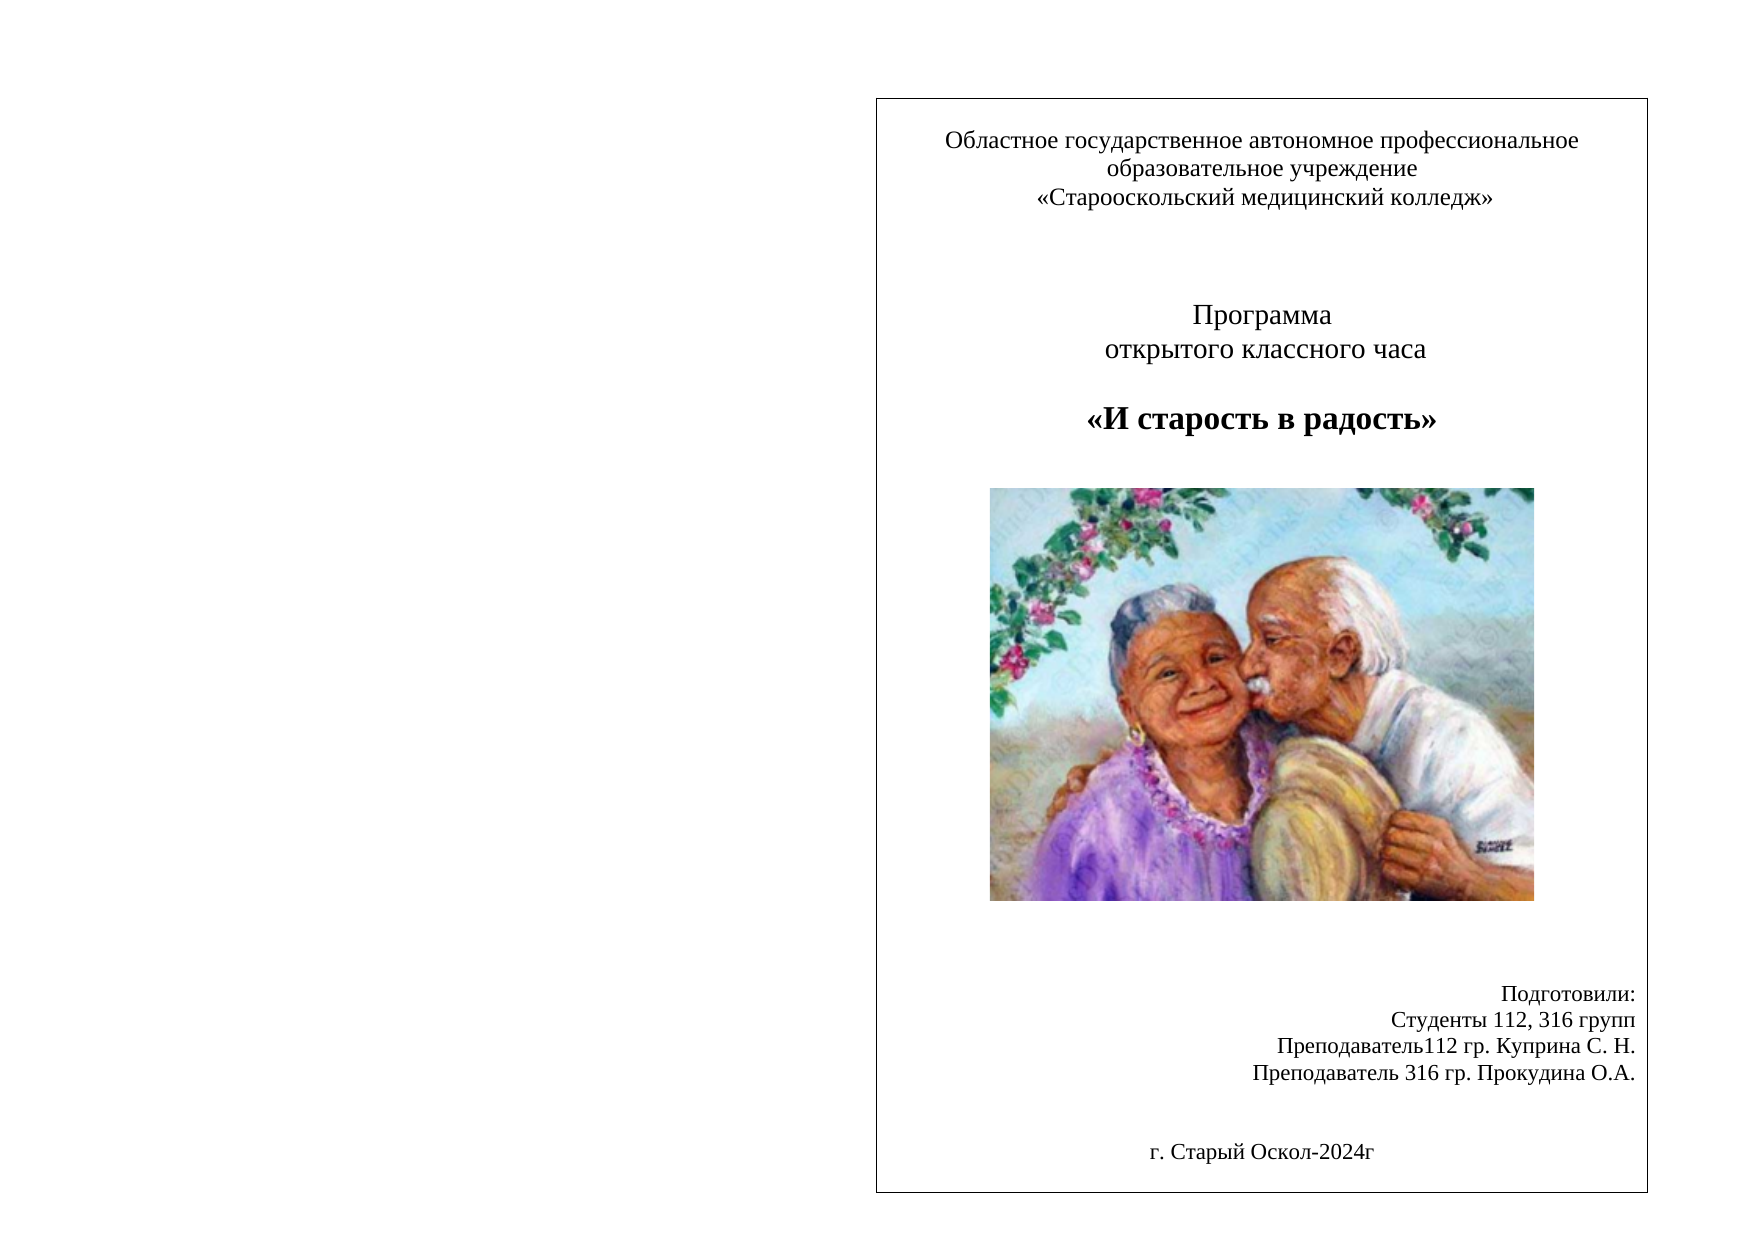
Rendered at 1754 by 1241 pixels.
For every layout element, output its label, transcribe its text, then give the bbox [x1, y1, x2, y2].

picture [989, 488, 1535, 901]
table_header Областное государственное автономное профессиональное образовательное учреждение «Старооскольский медицинский колледж» Программа открытого классного часа «И старость в радость» Подготовили: Студенты 112, 316 групп Преподаватель112 гр. Куприна С. Н. Преподаватель 316 гр. Прокудина О.А. г. Старый Оскол-2024г [877, 99, 1647, 1192]
